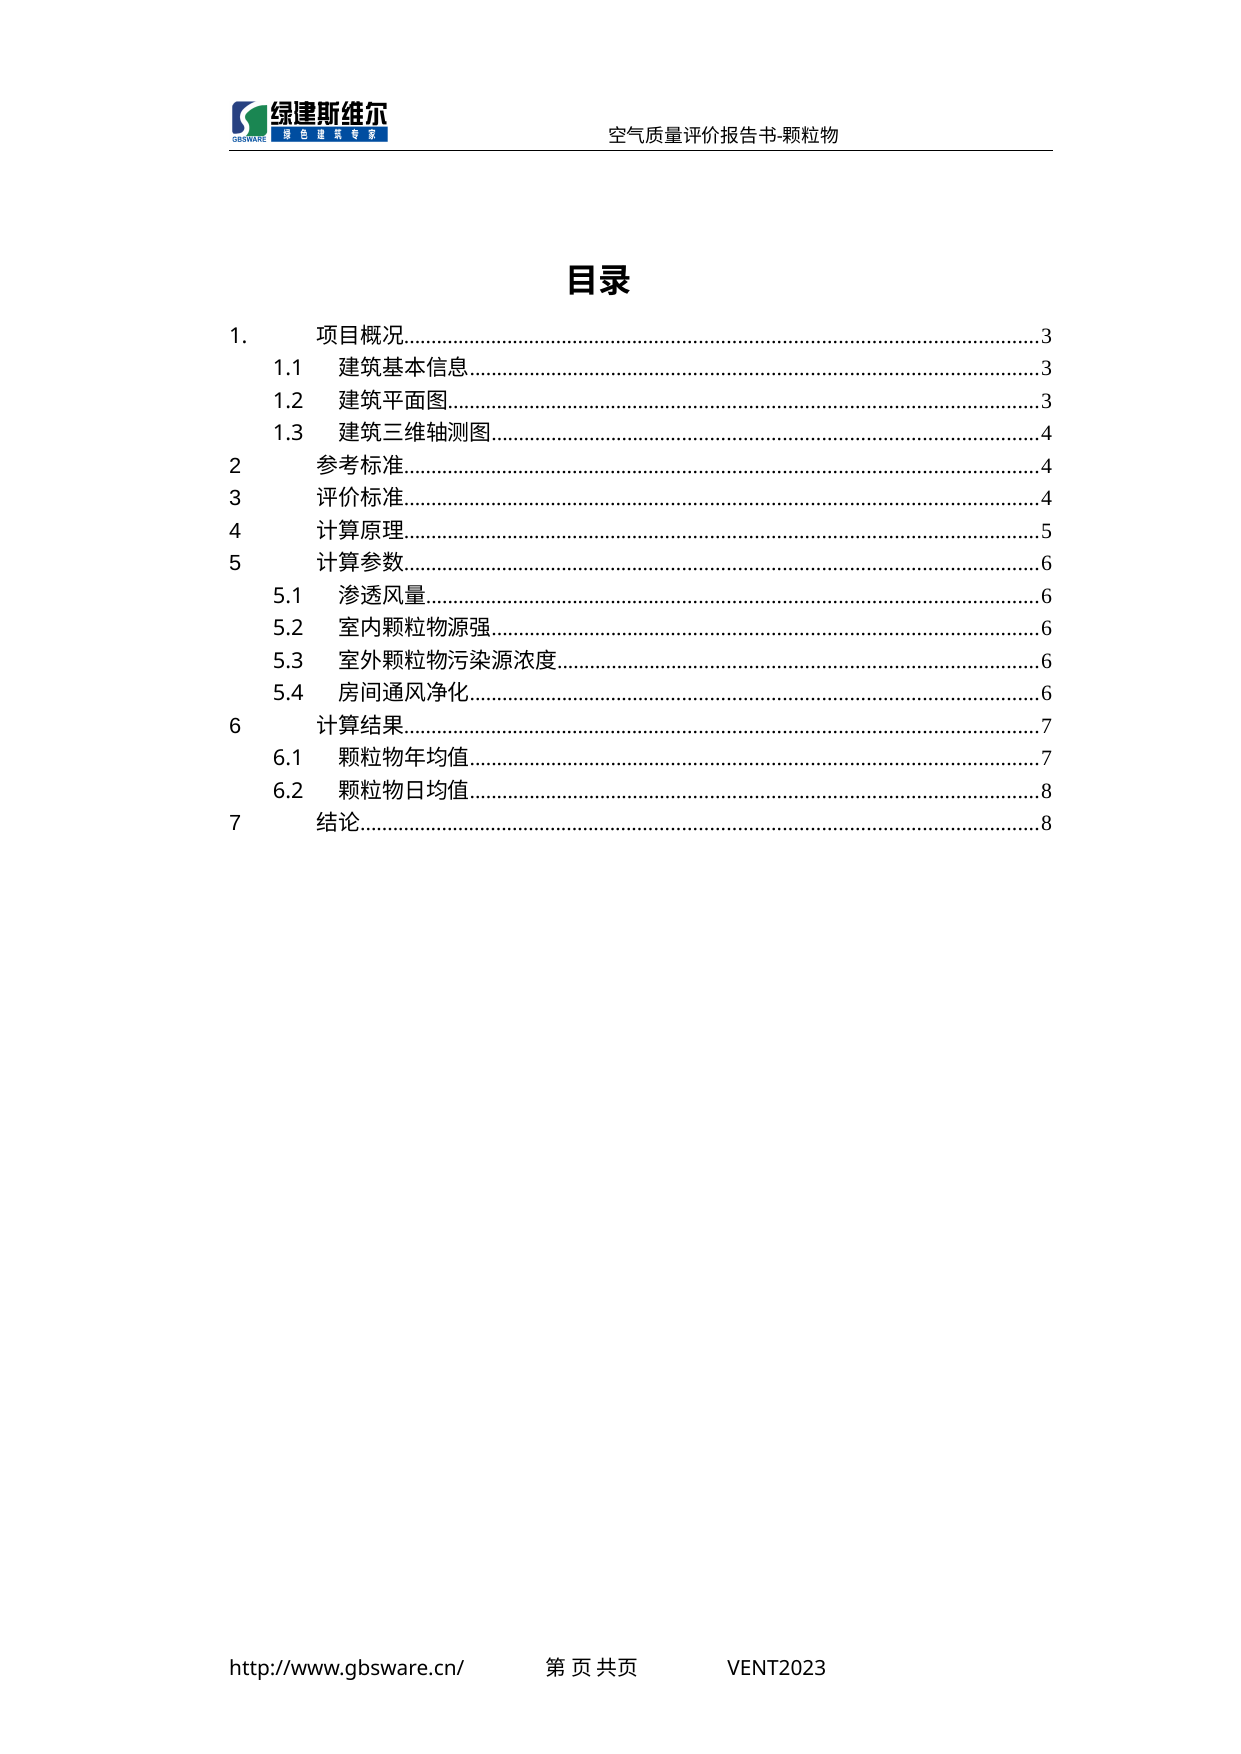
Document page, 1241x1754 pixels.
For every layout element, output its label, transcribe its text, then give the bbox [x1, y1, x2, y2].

subtitle 目录 [229, 245, 967, 310]
text 1.2 建筑平面图 3 [273, 382, 1053, 415]
text 2 参考标准 4 [229, 447, 1053, 480]
text 4 计算原理 5 [229, 512, 1053, 545]
text 5.4 房间通风净化 6 [273, 675, 1053, 707]
text 7 结论 8 [229, 805, 1053, 837]
text 5.2 室内颗粒物源强 6 [273, 610, 1053, 642]
text 5.1 渗透风量 6 [273, 577, 1053, 610]
text 1.1 建筑基本信息 3 [273, 350, 1053, 382]
text 1. 项目概况 3 [229, 317, 1053, 350]
text 5 计算参数 6 [229, 545, 1053, 577]
text 6 计算结果 7 [229, 707, 1053, 740]
text 3 评价标准 4 [229, 480, 1053, 512]
text 1.3 建筑三维轴测图 4 [273, 415, 1053, 447]
text 6.2 颗粒物日均值 8 [273, 772, 1053, 805]
picture [228, 101, 389, 143]
text 5.3 室外颗粒物污染源浓度 6 [273, 642, 1053, 675]
text 6.1 颗粒物年均值 7 [273, 740, 1053, 772]
